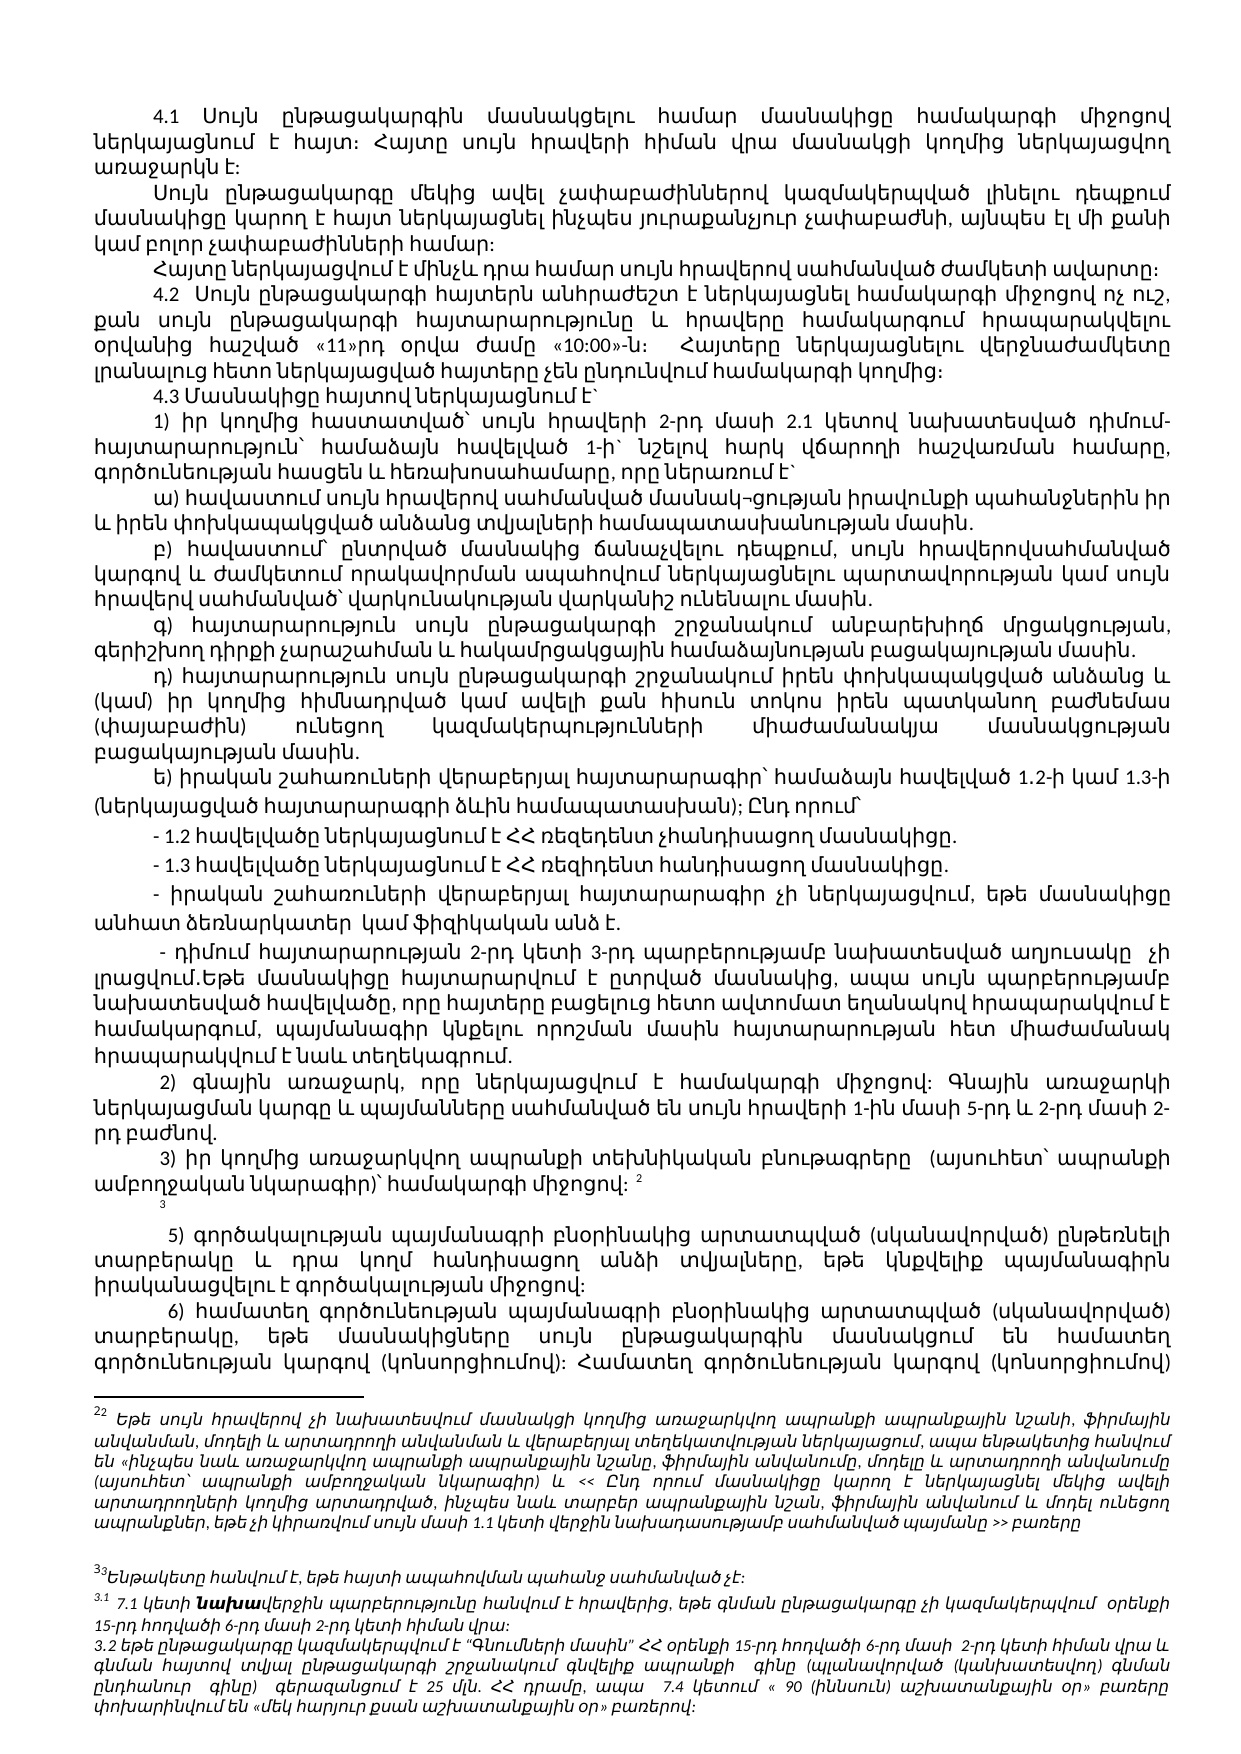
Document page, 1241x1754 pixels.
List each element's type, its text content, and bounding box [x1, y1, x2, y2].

text գ) հայտարարություն սույն ընթացակարգի շրջանակում անբարեխիղճ մրցակցության, գերիշխող դիրքի չարաշահման և հակամրցակցային համաձայնության բացակայության մասին. [94, 612, 1171, 663]
text 3 [94, 1196, 1171, 1222]
text դ) հայտարարություն սույն ընթացակարգի շրջանակում իրեն փոխկապակցված անձանց և (կամ) իր կողմից հիմնադրված կամ ավելի քան հիսուն տոկոս իրեն պատկանող բաժնեմաս (փայաբաժին) ունեցող կազմակերպությունների միաժամանակյա մասնակցության բացակայության մասին. [94, 663, 1171, 764]
text 3) իր կողմից առաջարկվող ապրանքի տեխնիկական բնութագրերը (այսուհետ՝ ապրանքի ամբողջական նկարագիր)՝ համակարգի միջոցով: 2 [94, 1146, 1171, 1196]
text ե) իրական շահառուների վերաբերյալ հայտարարագիր՝ համաձայն հավելված 1․2-ի կամ 1.3-ի (ներկայացված հայտարարագրի ձևին համապատասխան); Ընդ որում՝ [94, 764, 1171, 819]
text - իրական շահառուների վերաբերյալ հայտարարագիր չի ներկայացվում, եթե մասնակիցը անհատ ձեռնարկատեր կամ ֆիզիկական անձ է. [94, 881, 1171, 936]
text բ) հավաստում՝ ընտրված մասնակից ճանաչվելու դեպքում, սույն հրավերովսահմանված կարգով և ժամկետում որակավորման ապահովում ներկայացնելու պարտավորության կամ սույն հրավերվ սահմանված՝ վարկունակության վարկանիշ ունենալու մասին. [94, 536, 1171, 612]
text - 1.3 հավելվածը ներկայացնում է ՀՀ ռեզիդենտ հանդիսացող մասնակիցը. [94, 852, 1171, 877]
text 4.3 Մասնակիցը հայտով ներկայացնում է` [94, 383, 1171, 409]
text 5) գործակալության պայմանագրի բնօրինակից արտատպված (սկանավորված) ընթեռնելի տարբերակը և դրա կողմ հանդիսացող անձի տվյալները, եթե կնքվելիք պայմանագիրն իրականացվելու է գործակալության միջոցով: [94, 1222, 1171, 1298]
text - դիմում հայտարարության 2-րդ կետի 3-րդ պարբերությամբ նախատեսված աղյուսակը չի լրացվում․Եթե մասնակիցը հայտարարվում է ըտրված մասնակից, ապա սույն պարբերությամբ նախատեսված հավելվածը, որը հայտերը բացելուց հետո ավտոմատ եղանակով հրապարակվում է համակարգում, պայմանագիր կնքելու որոշման մասին հայտարարության հետ միաժամանակ հրապարակվում է նաև տեղեկագրում. [94, 939, 1171, 1069]
text 2) գնային առաջարկ, որը ներկայացվում է համակարգի միջոցով: Գնային առաջարկի ներկայացման կարգը և պայմանները սահմանված են սույն հրավերի 1-ին մասի 5-րդ և 2-րդ մասի 2-րդ բաժնով. [94, 1069, 1171, 1146]
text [94, 1298, 1171, 1374]
text ա) հավաստում սույն հրավերով սահմանված մասնակ¬ցության իրավունքի պահանջներին իր և իրեն փոխկապակցված անձանց տվյալների համապատասխանության մասին. [94, 485, 1171, 536]
text Հայտը ներկայացվում է մինչև դրա համար սույն հրավերով սահմանված ժամկետի ավարտը։ [94, 256, 1171, 282]
text 1) իր կողմից հաստատված՝ սույն հրավերի 2-րդ մասի 2.1 կետով նախատեսված դիմում-հայտարարություն՝ համաձայն հավելված 1-ի` նշելով հարկ վճարողի հաշվառման համարը, գործունեության հասցեն և հեռախոսահամարը, որը ներառում է` [94, 409, 1171, 485]
text 4.1 Սույն ընթացակարգին մասնակցելու համար մասնակիցը համակարգի միջոցով ներկայացնում է հայտ։ Հայտը սույն հրավերի հիման վրա մասնակցի կողմից ներկայացվող առաջարկն է: [94, 104, 1171, 180]
text 4.2 Սույն ընթացակարգի հայտերն անհրաժեշտ է ներկայացնել համակարգի միջոցով ոչ ուշ, քան սույն ընթացակարգի հայտարարությունը և հրավերը համակարգում հրապարակվելու օրվանից հաշված «11»րդ օրվա ժամը «10:00»-ն։ Հայտերը ներկայացնելու վերջնաժամկետը լրանալուց հետո ներկայացված հայտերը չեն ընդունվում համակարգի կողմից։ [94, 282, 1171, 383]
text Սույն ընթացակարգը մեկից ավել չափաբաժիններով կազմակերպված լինելու դեպքում մասնակիցը կարող է հայտ ներկայացնել ինչպես յուրաքանչյուր չափաբաժնի, այնպես էլ մի քանի կամ բոլոր չափաբաժինների համար: [94, 180, 1171, 256]
text - 1.2 հավելվածը ներկայացնում է ՀՀ ռեզեդենտ չհանդիսացող մասնակիցը. [94, 823, 1171, 848]
